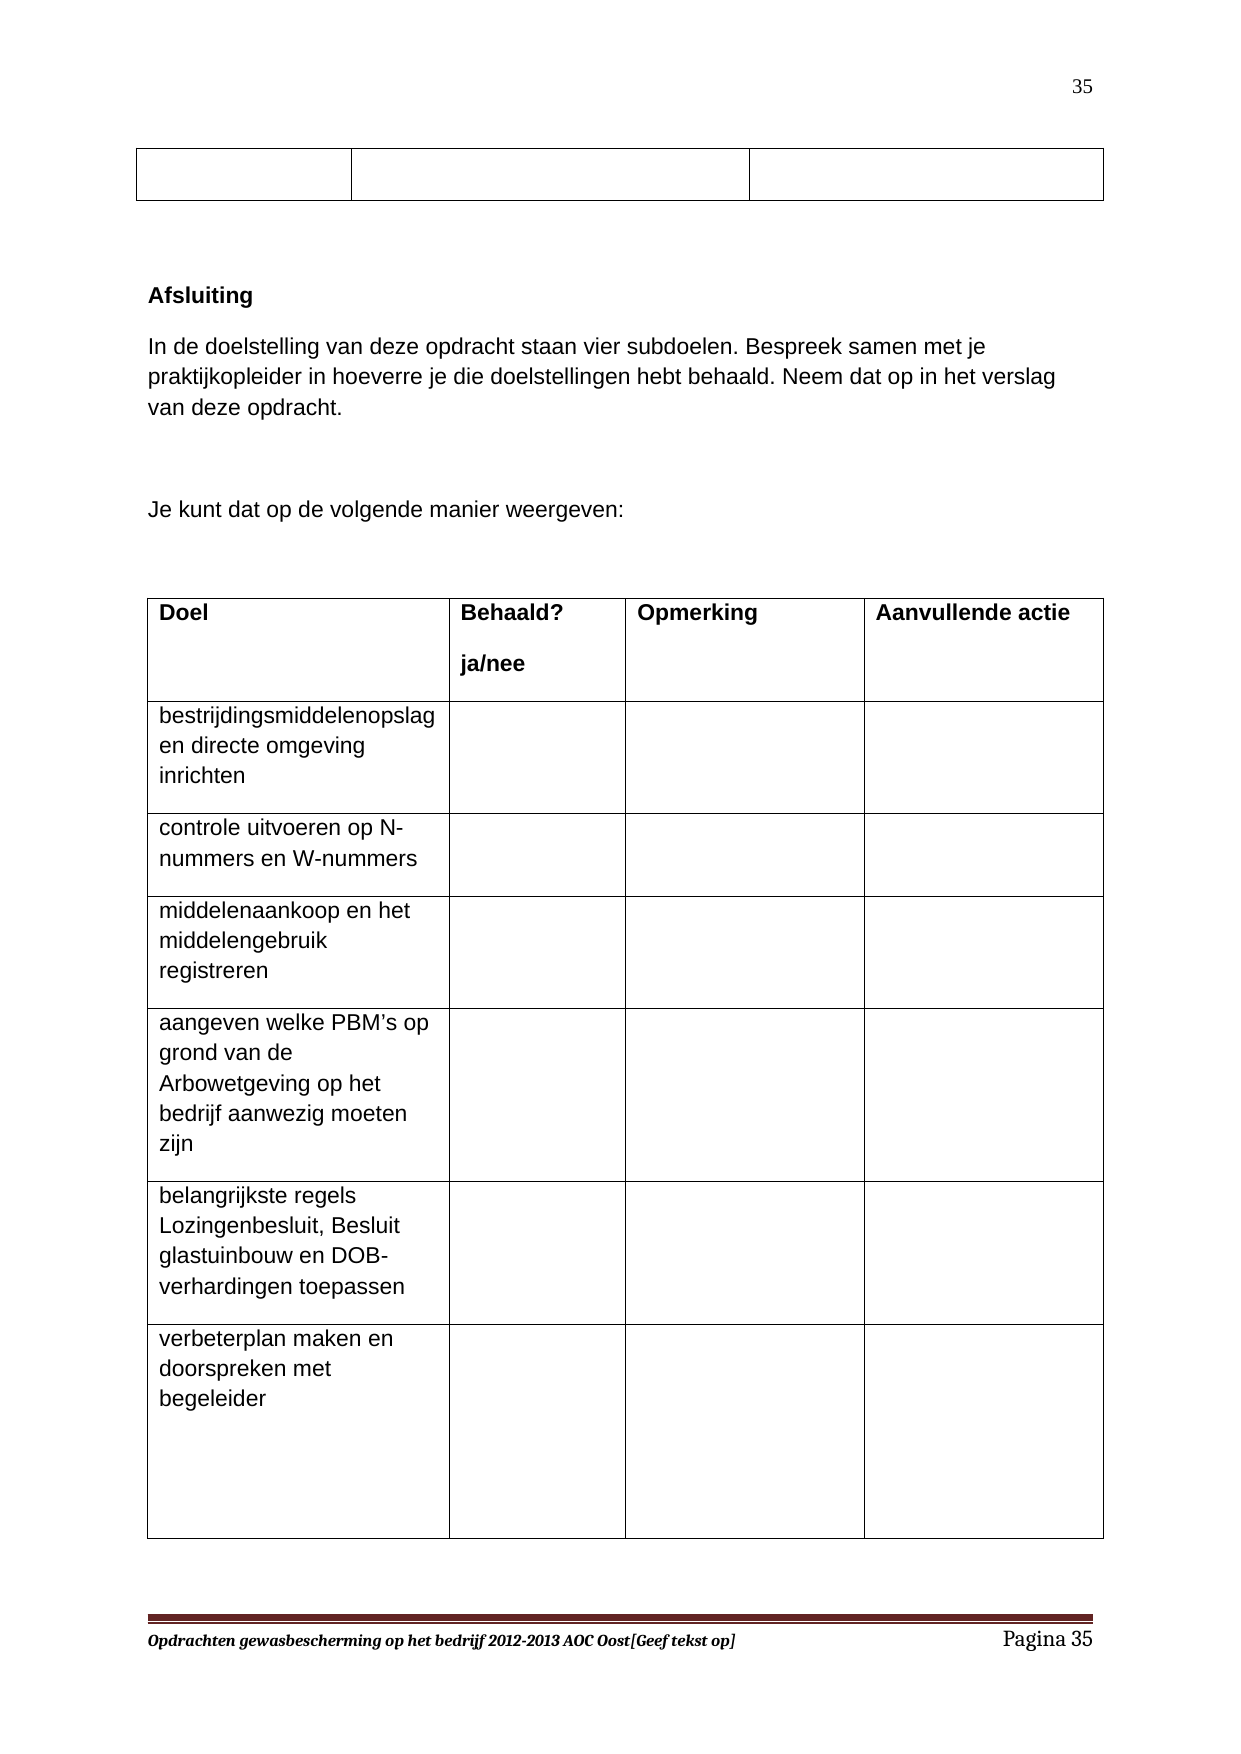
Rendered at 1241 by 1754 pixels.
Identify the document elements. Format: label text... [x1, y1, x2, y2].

table_cell [450, 897, 625, 1008]
table_cell middelenaankoop en het middelengebruik registreren [148, 897, 449, 1008]
table_cell [450, 814, 625, 896]
table_cell [865, 814, 1103, 896]
table_cell [865, 1325, 1103, 1538]
table_cell [865, 1009, 1103, 1181]
table_cell controle uitvoeren op N-nummers en W-nummers [148, 814, 449, 896]
table_cell [450, 702, 625, 813]
text Afsluiting [148, 252, 1093, 308]
text Je kunt dat op de volgende manier weergeven: [148, 496, 1093, 522]
table_header Doel [148, 599, 449, 701]
table_cell [450, 1009, 625, 1181]
table_cell [626, 897, 864, 1008]
table_cell [626, 702, 864, 813]
table_cell [626, 1325, 864, 1538]
table_cell verbeterplan maken en doorspreken met begeleider [148, 1325, 449, 1538]
table_cell [626, 814, 864, 896]
table_cell [626, 1182, 864, 1324]
table_cell aangeven welke PBM’s op grond van de Arbowetgeving op het bedrijf aanwezig moeten zijn [148, 1009, 449, 1181]
table_header Opmerking [626, 599, 864, 701]
table_cell [865, 897, 1103, 1008]
table_cell [626, 1009, 864, 1181]
table_cell [450, 1325, 625, 1538]
text In de doelstelling van deze opdracht staan vier subdoelen. Bespreek samen met je praktijkopleider in hoeverre je die doelstellingen hebt behaald. Neem dat op in het verslag van deze opdracht. [148, 333, 1093, 420]
table_cell [137, 149, 351, 200]
table_cell [352, 149, 749, 200]
table_cell belangrijkste regels Lozingenbesluit, Besluit glastuinbouw en DOB-verhardingen toepassen [148, 1182, 449, 1324]
table_cell [865, 702, 1103, 813]
table_cell bestrijdingsmiddelenopslag en directe omgeving inrichten [148, 702, 449, 813]
table_header Behaald? ja/nee [450, 599, 625, 701]
table_cell [450, 1182, 625, 1324]
table_header Aanvullende actie [865, 599, 1103, 701]
table_cell [865, 1182, 1103, 1324]
table_cell [750, 149, 1103, 200]
